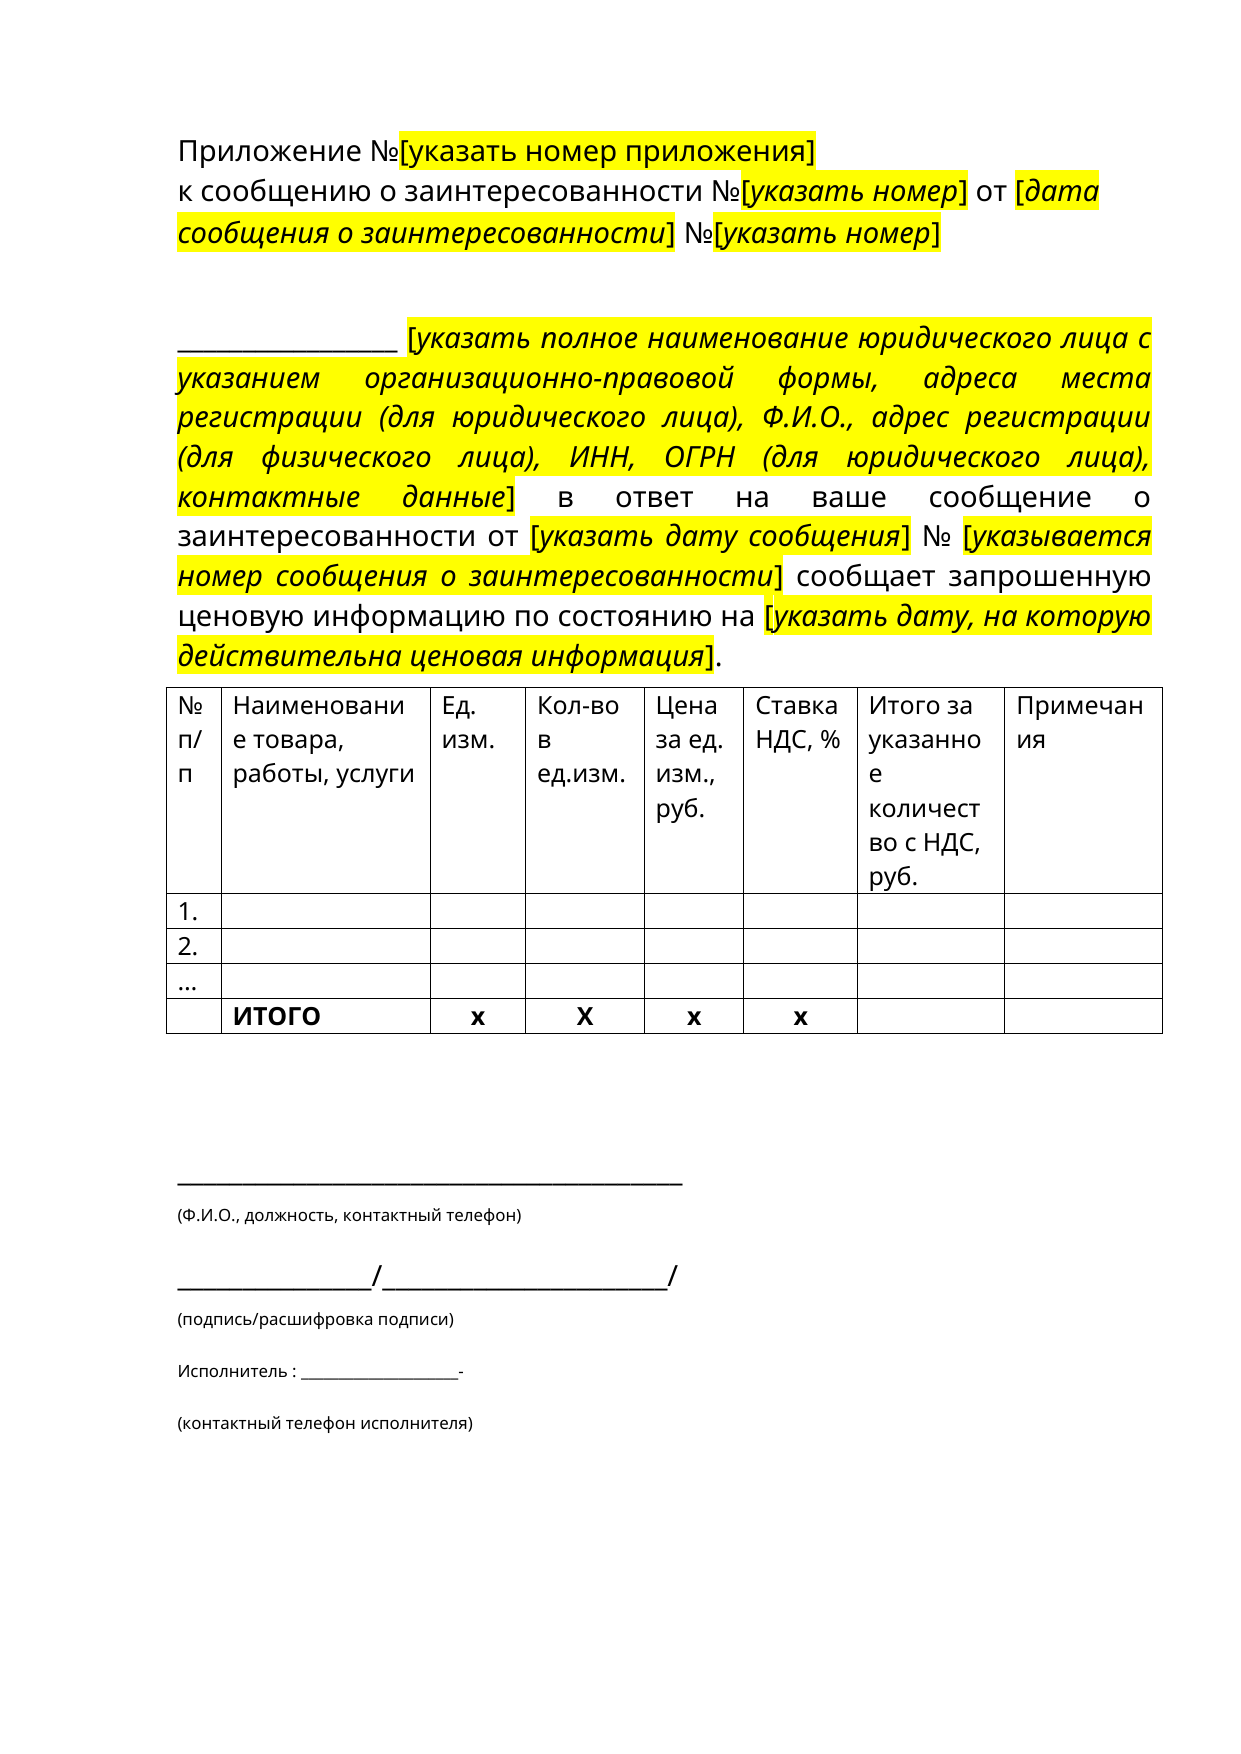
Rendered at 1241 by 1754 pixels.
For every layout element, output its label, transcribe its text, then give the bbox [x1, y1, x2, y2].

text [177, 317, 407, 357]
table_cell [645, 964, 743, 998]
table_cell [222, 964, 430, 998]
table_cell [858, 999, 1004, 1033]
table_cell [1005, 929, 1162, 963]
table_cell [744, 964, 857, 998]
table_cell [858, 894, 1004, 927]
text _______________________________________ [177, 1151, 1152, 1190]
text Исполнитель : _____________________- [177, 1359, 1152, 1399]
table_header Примечания [1005, 688, 1162, 892]
table_header Ставка НДС, % [744, 688, 857, 892]
text _______________/______________________/ [177, 1255, 1152, 1295]
table_header Кол-во в ед.изм. [526, 688, 644, 892]
text Приложение №[указать номер приложения] к сообщению о заинтересованности №[указать номер] от [дата сообщения о заинтересованности] №[указать номер] [177, 131, 1152, 253]
text _________________ [указать полное наименование юридического лица с указанием организационно-правовой формы, адреса места регистрации (для юридического лица), Ф.И.О., адрес регистрации (для физического лица), ИНН, ОГРН (для юридического лица), контактные данные] в ответ на ваше сообщение о заинтересованности от [указать дату сообщения] № [указывается номер сообщения о заинтересованности] сообщает запрошенную ценовую информацию по состоянию на [указать дату, на которую действительна ценовая информация]. [177, 476, 1152, 595]
table_header Итого за указанное количество с НДС, руб. [858, 688, 1004, 892]
table_header Ед. изм. [431, 688, 525, 892]
table_cell 2. [167, 929, 221, 963]
table_header Цена за ед. изм., руб. [645, 688, 743, 892]
table_cell Х [526, 999, 644, 1033]
table_cell [744, 929, 857, 963]
table_cell … [167, 964, 221, 998]
table_cell [1005, 894, 1162, 927]
text _________________ [указать полное наименование юридического лица с указанием организационно-правовой формы, адреса места регистрации (для юридического лица), Ф.И.О., адрес регистрации (для физического лица), ИНН, ОГРН (для юридического лица), контактные данные] в ответ на ваше сообщение о заинтересованности от [указать дату сообщения] № [указывается номер сообщения о заинтересованности] сообщает запрошенную ценовую информацию по состоянию на [указать дату, на которую действительна ценовая информация]. [177, 595, 1152, 674]
table_cell [526, 929, 644, 963]
text (контактный телефон исполнителя) [177, 1412, 1152, 1451]
table_cell [431, 929, 525, 963]
table_cell [858, 964, 1004, 998]
table_header № п/п [167, 688, 221, 892]
table_cell [222, 929, 430, 963]
table_cell ИТОГО [222, 999, 430, 1033]
table_cell х [431, 999, 525, 1033]
table_cell [526, 894, 644, 927]
table_cell 1. [167, 894, 221, 927]
table_cell [645, 894, 743, 927]
table_cell х [645, 999, 743, 1033]
table_header Наименование товара, работы, услуги [222, 688, 430, 892]
table_cell х [744, 999, 857, 1033]
table_cell [222, 894, 430, 927]
table_cell [1005, 999, 1162, 1033]
table_cell [167, 999, 221, 1033]
table_cell [431, 894, 525, 927]
table_cell [645, 929, 743, 963]
text (Ф.И.О., должность, контактный телефон) [177, 1203, 1152, 1243]
table_cell [744, 894, 857, 927]
text (подпись/расшифровка подписи) [177, 1307, 1152, 1347]
table_cell [526, 964, 644, 998]
table_cell [858, 929, 1004, 963]
table_cell [1005, 964, 1162, 998]
table_cell [431, 964, 525, 998]
